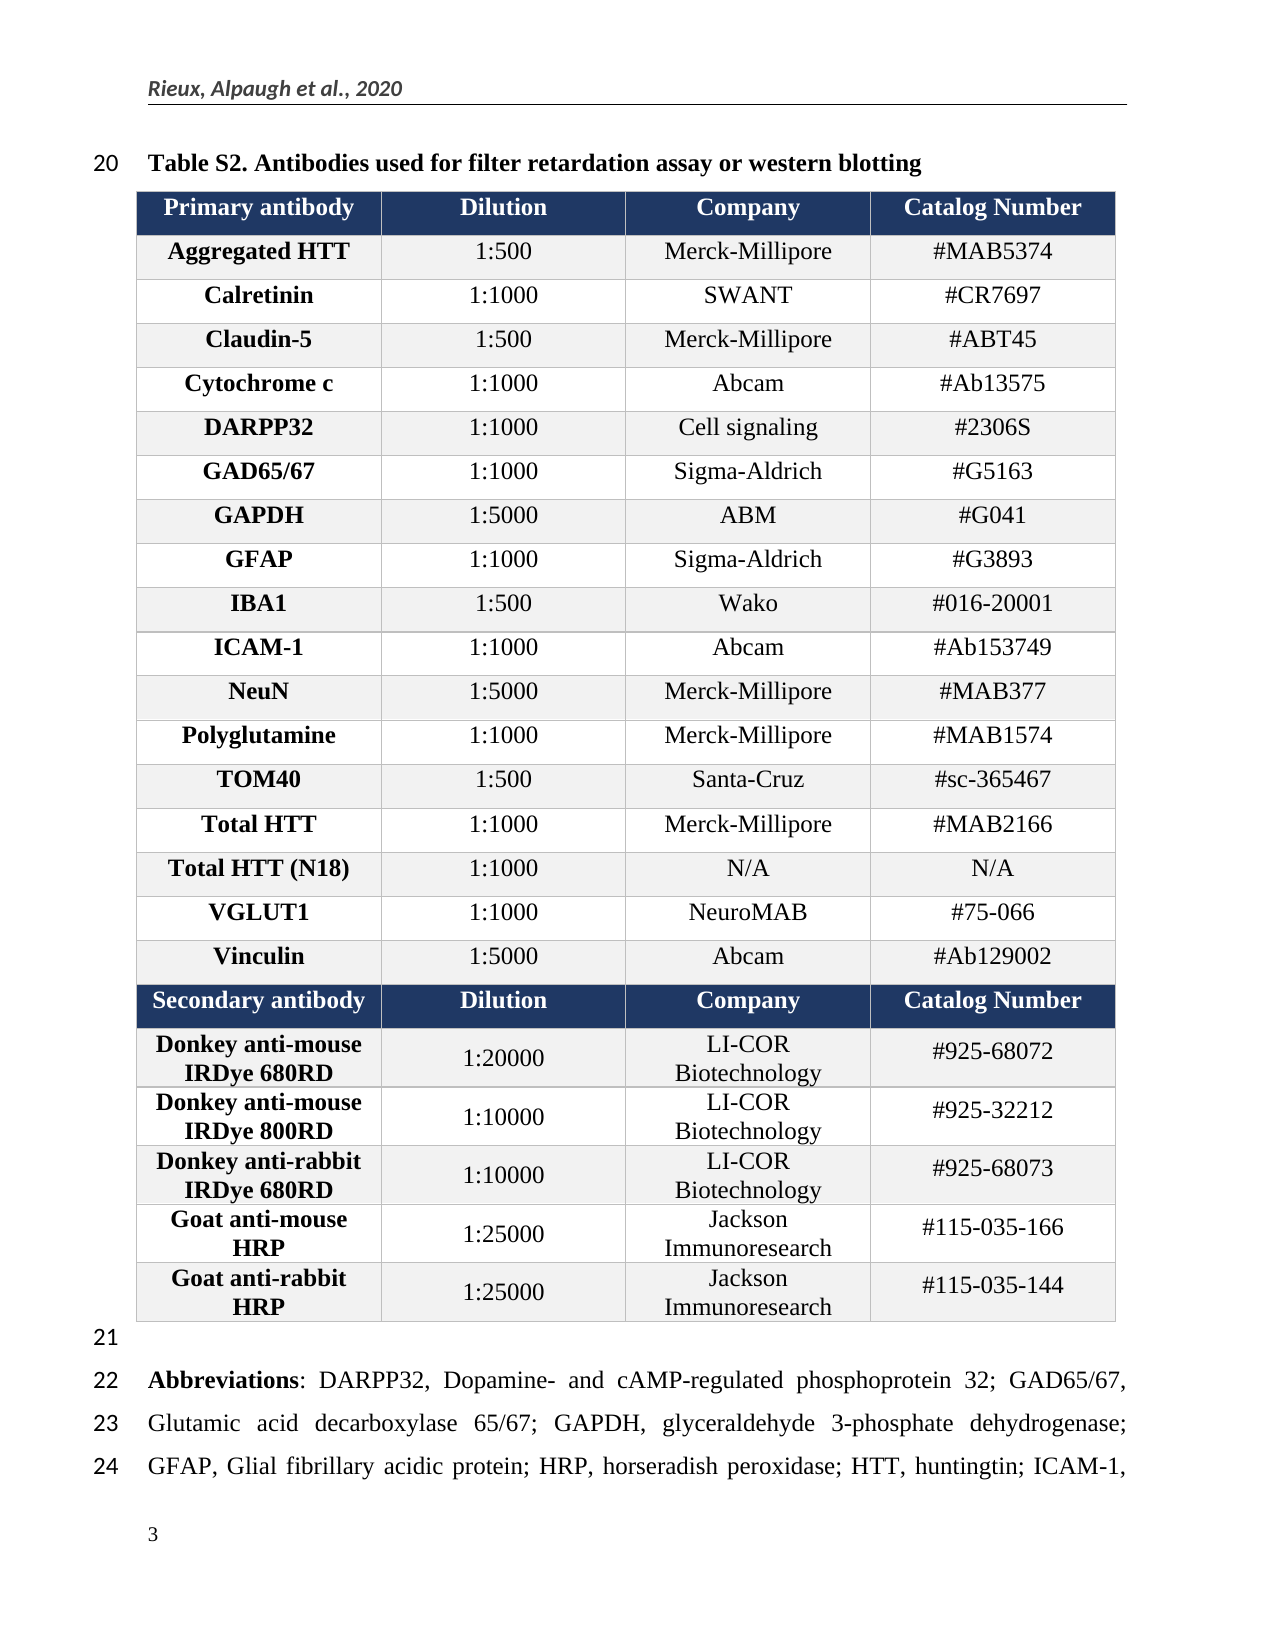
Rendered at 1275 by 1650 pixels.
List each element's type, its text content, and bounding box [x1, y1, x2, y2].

table_cell Jackson Immunoresearch [626, 1263, 870, 1321]
table_cell Calretinin [137, 280, 381, 323]
table_cell 1:5000 [382, 676, 625, 719]
table_cell 1:1000 [382, 412, 625, 455]
table_cell #MAB5374 [871, 236, 1115, 279]
table_cell #115-035-144 [871, 1263, 1115, 1321]
table_cell DARPP32 [137, 412, 381, 455]
table_header Catalog Number [871, 192, 1115, 235]
table_cell Claudin-5 [137, 324, 381, 367]
table_cell #MAB2166 [871, 809, 1115, 852]
table_cell GAD65/67 [137, 456, 381, 499]
table_cell 1:1000 [382, 897, 625, 940]
table_header Dilution [382, 192, 625, 235]
table_cell #Ab129002 [871, 941, 1115, 984]
table_cell #016-20001 [871, 588, 1115, 631]
table_cell Abcam [626, 368, 870, 411]
table_cell 1:25000 [382, 1205, 625, 1262]
table_cell 1:1000 [382, 721, 625, 763]
table_cell #G041 [871, 500, 1115, 543]
table_cell Merck-Millipore [626, 236, 870, 279]
table_cell 1:1000 [382, 456, 625, 499]
table_cell 1:1000 [382, 544, 625, 587]
table_cell VGLUT1 [137, 897, 381, 940]
table_cell Merck-Millipore [626, 721, 870, 763]
table_cell Abcam [626, 633, 870, 675]
table_cell Company [626, 985, 870, 1028]
table_header Primary antibody [137, 192, 381, 235]
table_cell Polyglutamine [137, 721, 381, 763]
table_cell TOM40 [137, 765, 381, 808]
table_cell Total HTT [137, 809, 381, 852]
table_cell IBA1 [137, 588, 381, 631]
table_cell #MAB1574 [871, 721, 1115, 763]
text Table S2. Antibodies used for filter retardation assay or western blotting [148, 148, 1127, 176]
table_cell Goat anti-mouse HRP [137, 1205, 381, 1262]
table_cell #925-68073 [871, 1146, 1115, 1203]
table_cell Donkey anti-mouse IRDye 800RD [137, 1088, 381, 1145]
table_cell Goat anti-rabbit HRP [137, 1263, 381, 1321]
table_cell Sigma-Aldrich [626, 456, 870, 499]
table_cell N/A [626, 853, 870, 896]
table_cell #G3893 [871, 544, 1115, 587]
table_cell 1:20000 [382, 1029, 625, 1086]
table_cell #MAB377 [871, 676, 1115, 719]
table_cell #75-066 [871, 897, 1115, 940]
table_cell Cell signaling [626, 412, 870, 455]
table_cell 1:25000 [382, 1263, 625, 1321]
table_cell Santa-Cruz [626, 765, 870, 808]
table_header Company [626, 192, 870, 235]
table_cell Donkey anti-mouse IRDye 680RD [137, 1029, 381, 1086]
table_cell SWANT [626, 280, 870, 323]
table_cell #Ab153749 [871, 633, 1115, 675]
table_cell Dilution [382, 985, 625, 1028]
table_cell Donkey anti-rabbit IRDye 680RD [137, 1146, 381, 1203]
table_cell ABM [626, 500, 870, 543]
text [148, 1365, 1127, 1480]
table_cell Merck-Millipore [626, 324, 870, 367]
table_cell #CR7697 [871, 280, 1115, 323]
table_cell Secondary antibody [137, 985, 381, 1028]
table_cell 1:5000 [382, 500, 625, 543]
table_cell NeuN [137, 676, 381, 719]
table_cell #ABT45 [871, 324, 1115, 367]
table_cell Sigma-Aldrich [626, 544, 870, 587]
table_cell #925-68072 [871, 1029, 1115, 1086]
table_cell Vinculin [137, 941, 381, 984]
table_cell 1:5000 [382, 941, 625, 984]
table_cell 1:500 [382, 765, 625, 808]
table_cell #115-035-166 [871, 1205, 1115, 1262]
table_cell 1:1000 [382, 809, 625, 852]
table_cell Wako [626, 588, 870, 631]
table_cell Catalog Number [871, 985, 1115, 1028]
table_cell ICAM-1 [137, 633, 381, 675]
table_cell Total HTT (N18) [137, 853, 381, 896]
table_cell 1:500 [382, 588, 625, 631]
table_cell #sc-365467 [871, 765, 1115, 808]
table_cell 1:500 [382, 324, 625, 367]
table_cell 1:1000 [382, 633, 625, 675]
table_cell Merck-Millipore [626, 809, 870, 852]
table_cell 1:10000 [382, 1146, 625, 1203]
table_cell 1:1000 [382, 280, 625, 323]
table_cell GFAP [137, 544, 381, 587]
table_cell 1:1000 [382, 853, 625, 896]
table_cell LI-COR Biotechnology [626, 1146, 870, 1203]
table_cell #2306S [871, 412, 1115, 455]
table_cell LI-COR Biotechnology [626, 1088, 870, 1145]
table_cell LI-COR Biotechnology [626, 1029, 870, 1086]
table_cell NeuroMAB [626, 897, 870, 940]
table_cell Jackson Immunoresearch [626, 1205, 870, 1262]
table_cell #925-32212 [871, 1088, 1115, 1145]
table_cell 1:10000 [382, 1088, 625, 1145]
table_cell Cytochrome c [137, 368, 381, 411]
table_cell 1:500 [382, 236, 625, 279]
table_cell N/A [871, 853, 1115, 896]
table_cell Aggregated HTT [137, 236, 381, 279]
table_cell GAPDH [137, 500, 381, 543]
table_cell #Ab13575 [871, 368, 1115, 411]
table_cell #G5163 [871, 456, 1115, 499]
table_cell 1:1000 [382, 368, 625, 411]
table_cell Merck-Millipore [626, 676, 870, 719]
table_cell Abcam [626, 941, 870, 984]
